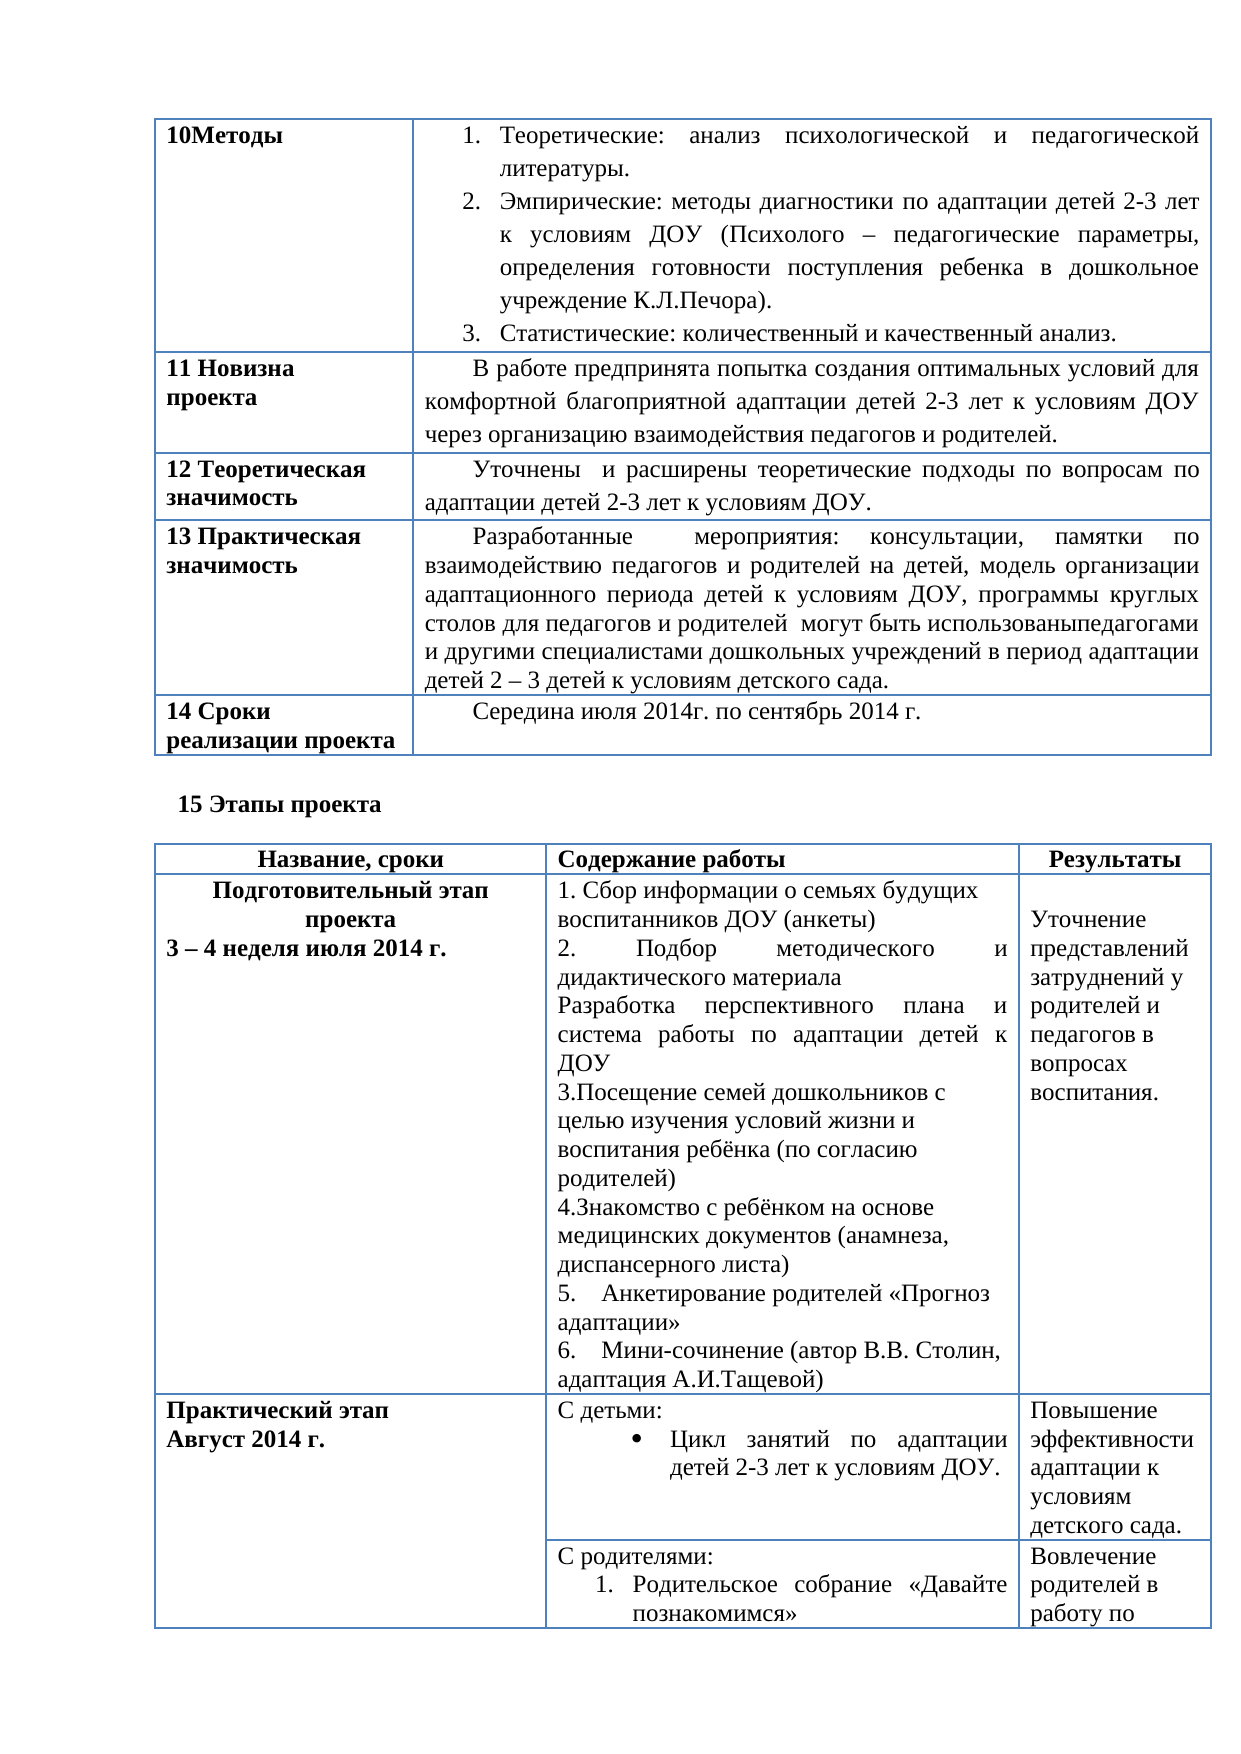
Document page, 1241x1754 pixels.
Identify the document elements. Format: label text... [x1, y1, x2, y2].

table_cell С детьми: Цикл занятий по адаптации детей 2-3 лет к условиям ДОУ. [547, 1395, 1018, 1539]
table_cell Теоретические: анализ психологической и педагогической литературы. Эмпирические: методы диагностики по адаптации детей 2-3 лет к условиям ДОУ (Психолого – педагогические параметры, определения готовности поступления ребенка в дошкольное учреждение К.Л.Печора). Статистические: количественный и качественный анализ. [414, 120, 1210, 351]
table_cell 1. Сбор информации о семьях будущих воспитанников ДОУ (анкеты) 2. Подбор методического и дидактического материала Разработка перспективного плана и система работы по адаптации детей к ДОУ 3.Посещение семей дошкольников с целью изучения условий жизни и воспитания ребёнка (по согласию родителей) 4.Знакомство с ребёнком на основе медицинских документов (анамнеза, диспансерного листа) 5. Анкетирование родителей «Прогноз адаптации» 6. Мини-сочинение (автор В.В. Столин, адаптация А.И.Тащевой) [547, 875, 1018, 1393]
text 15 Этапы проекта [177, 789, 1152, 817]
table_cell Уточнение представлений затруднений у родителей и педагогов в вопросах воспитания. [1020, 875, 1210, 1393]
table_cell 11 Новизна проекта [156, 353, 412, 452]
table_header Содержание работы [547, 845, 1018, 873]
table_cell В работе предпринята попытка создания оптимальных условий для комфортной благоприятной адаптации детей 2-3 лет к условиям ДОУ через организацию взаимодействия педагогов и родителей. [414, 353, 1210, 452]
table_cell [547, 1541, 1018, 1627]
table_cell Разработанные мероприятия: консультации, памятки по взаимодействию педагогов и родителей на детей, модель организации адаптационного периода детей к условиям ДОУ, программы круглых столов для педагогов и родителей могут быть использованыпедагогами и другими специалистами дошкольных учреждений в период адаптации детей 2 – 3 детей к условиям детского сада. [414, 521, 1210, 694]
table_cell 10Методы [156, 120, 412, 351]
table_header Название, сроки [156, 845, 545, 873]
table_cell 12 Теоретическая значимость [156, 454, 412, 519]
table_cell Середина июля 2014г. по сентябрь 2014 г. [414, 696, 1210, 753]
table_header Результаты [1020, 845, 1210, 873]
table_cell Подготовительный этап проекта 3 – 4 неделя июля 2014 г. [156, 875, 545, 1393]
table_cell Практический этап Август 2014 г. [156, 1395, 545, 1627]
table_cell 13 Практическая значимость [156, 521, 412, 694]
table_cell 14 Сроки реализации проекта [156, 696, 412, 753]
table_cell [1020, 1541, 1210, 1627]
table_cell Повышение эффективности адаптации к условиям детского сада. [1020, 1395, 1210, 1539]
table_cell Уточнены и расширены теоретические подходы по вопросам по адаптации детей 2-3 лет к условиям ДОУ. [414, 454, 1210, 519]
